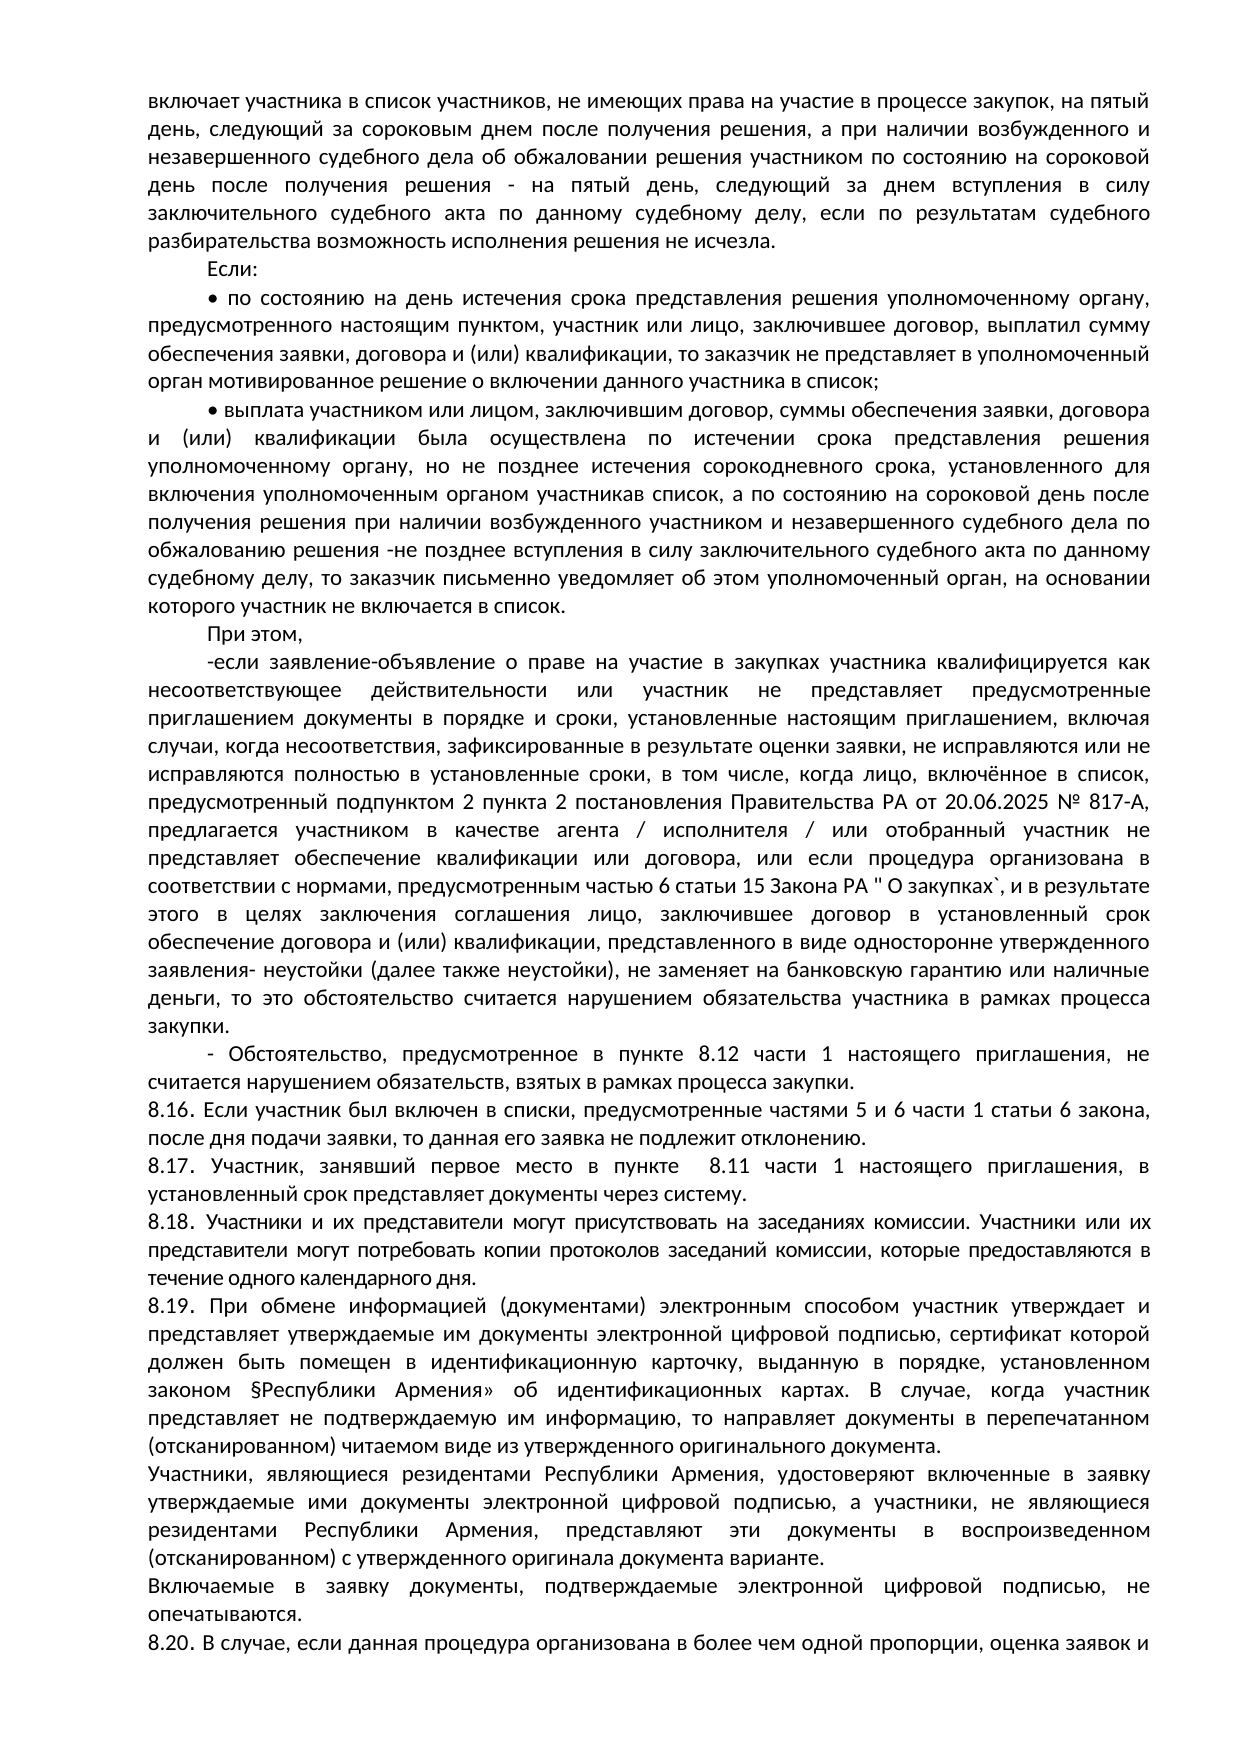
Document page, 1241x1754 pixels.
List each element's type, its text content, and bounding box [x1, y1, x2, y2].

text -если заявление-объявление о праве на участие в закупках участника квалифицируется как несоответствующее действительности или участник не представляет предусмотренные приглашением документы в порядке и сроки, установленные настоящим приглашением, включая случаи, когда несоответствия, зафиксированные в результате оценки заявки, не исправляются или не исправляются полностью в установленные сроки, в том числе, когда лицо, включённое в список, предусмотренный подпунктом 2 пункта 2 постановления Правительства РА от 20.06.2025 № 817-А, предлагается участником в качестве агента / исполнителя / или отобранный участник не представляет обеспечение квалификации или договора, или если процедура организована в соответствии с нормами, предусмотренным частью 6 статьи 15 Закона РА " О закупках`, и в результате этого в целях заключения соглашения лицо, заключившее договор в установленный срок обеспечение договора и (или) квалификации, представленного в виде односторонне утвержденного заявления- неустойки (далее также неустойки), не заменяет на банковскую гарантию или наличные деньги, то это обстоятельство считается нарушением обязательства участника в рамках процесса закупки. [148, 647, 1152, 1039]
text • по состоянию на день истечения срока представления решения уполномоченному органу, предусмотренного настоящим пунктом, участник или лицо, заключившее договор, выплатил сумму обеспечения заявки, договора и (или) квалификации, то заказчик не представляет в уполномоченный орган мотивированное решение о включении данного участника в список; [148, 283, 1152, 395]
text При этом, [148, 619, 1152, 647]
text Участники, являющиеся резидентами Республики Армения, удостоверяют включенные в заявку утверждаемые ими документы электронной цифровой подписью, а участники, не являющиеся резидентами Республики Армения, представляют эти документы в воспроизведенном (отсканированном) с утвержденного оригинала документа варианте. [148, 1459, 1152, 1572]
text Включаемые в заявку документы, подтверждаемые электронной цифровой подписью, не опечатываются. [148, 1572, 1152, 1628]
text 8.16․ Если участник был включен в списки, предусмотренные частями 5 и 6 части 1 статьи 6 закона, после дня подачи заявки, то данная его заявка не подлежит отклонению. [148, 1095, 1152, 1151]
text Если: [148, 254, 1152, 283]
text - Обстоятельство, предусмотренное в пункте 8.12 части 1 настоящего приглашения, не считается нарушением обязательств, взятых в рамках процесса закупки. [148, 1039, 1152, 1095]
text 8.17․ Участник, занявший первое место в пункте 8.11 части 1 настоящего приглашения, в установленный срок представляет документы через систему. [148, 1151, 1152, 1207]
text 8.18․ Участники и их представители могут присутствовать на заседаниях комиссии. Участники или их представители могут потребовать копии протоколов заседаний комиссии, которые предоставляются в течение одного календарного дня. [148, 1207, 1152, 1291]
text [148, 86, 1152, 254]
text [148, 1628, 1152, 1656]
text 8.19․ При обмене информацией (документами) электронным способом участник утверждает и представляет утверждаемые им документы электронной цифровой подписью, сертификат которой должен быть помещен в идентификационную карточку, выданную в порядке, установленном законом §Республики Армения» об идентификационных картах. В случае, когда участник представляет не подтверждаемую им информацию, то направляет документы в перепечатанном (отсканированном) читаемом виде из утвержденного оригинального документа. [148, 1291, 1152, 1459]
text • выплата участником или лицом, заключившим договор, суммы обеспечения заявки, договора и (или) квалификации была осуществлена по истечении срока представления решения уполномоченному органу, но не позднее истечения сорокодневного срока, установленного для включения уполномоченным органом участникав список, а по состоянию на сороковой день после получения решения при наличии возбужденного участником и незавершенного судебного дела по обжалованию решения -не позднее вступления в силу заключительного судебного акта по данному судебному делу, то заказчик письменно уведомляет об этом уполномоченный орган, на основании которого участник не включается в список. [148, 395, 1152, 619]
